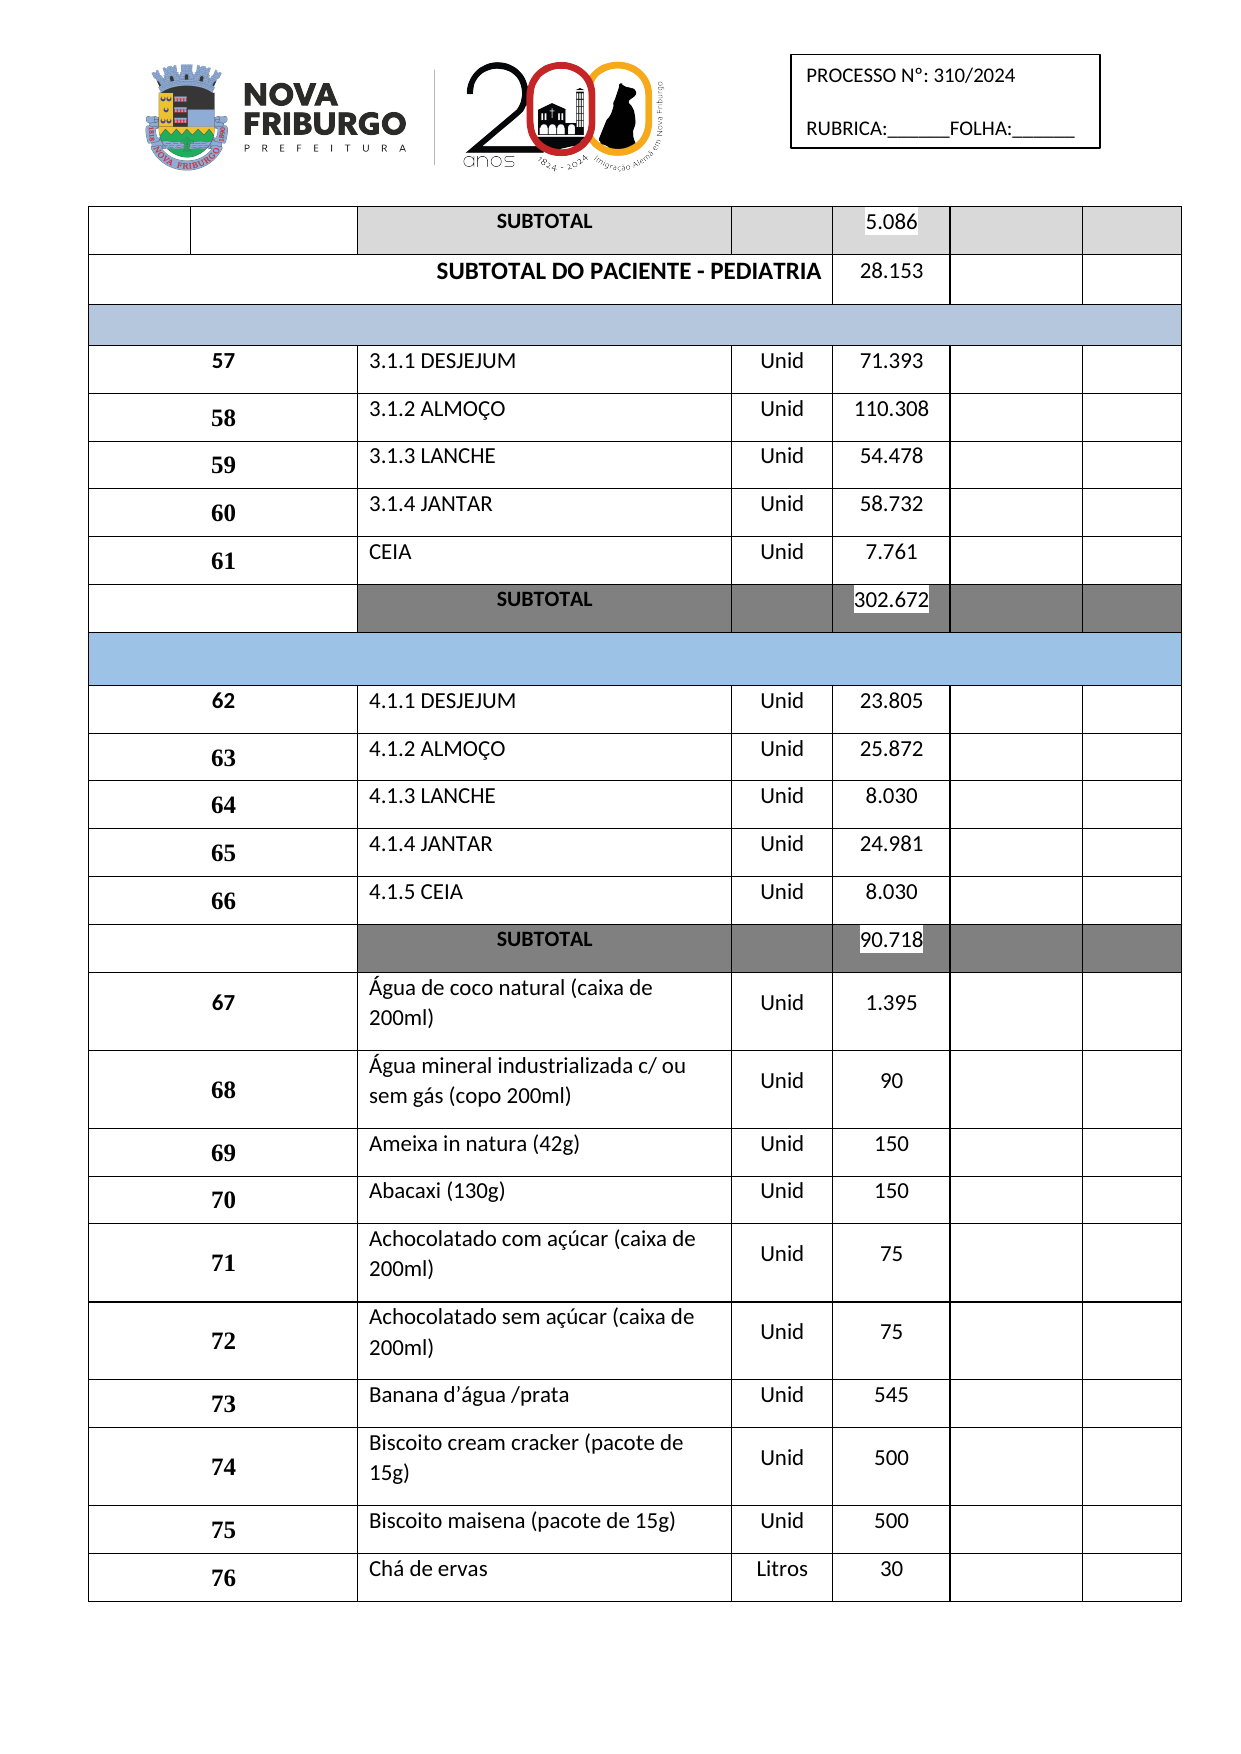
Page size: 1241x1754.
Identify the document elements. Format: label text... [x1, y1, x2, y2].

table_cell 3.1.2 ALMOÇO [358, 394, 731, 441]
table_cell 4.1.3 LANCHE [358, 781, 731, 828]
table_cell 4.1.5 CEIA [358, 877, 731, 924]
table_cell Unid [732, 973, 832, 1050]
table_cell [1083, 1554, 1181, 1601]
table_cell 75 [89, 1506, 357, 1553]
table_cell 57 [89, 346, 357, 393]
table_cell 90.718 [833, 925, 949, 972]
table_cell 58 [89, 394, 357, 441]
table_cell 5.086 [833, 207, 949, 254]
table_cell 4.1.1 DESJEJUM [358, 686, 731, 733]
table_cell 69 [89, 1129, 357, 1176]
table_cell SUBTOTAL [358, 207, 731, 254]
table_cell Unid [732, 1303, 832, 1379]
table_cell [951, 394, 1082, 441]
table_cell 150 [833, 1129, 949, 1176]
table_cell Unid [732, 394, 832, 441]
table_cell [1083, 1224, 1181, 1301]
table_cell [951, 686, 1082, 733]
table_cell 500 [833, 1428, 949, 1505]
table_cell 3.1.1 DESJEJUM [358, 346, 731, 393]
table_cell 545 [833, 1380, 949, 1427]
table_cell 71 [89, 1224, 357, 1301]
table_cell [1083, 1380, 1181, 1427]
table_cell 8.030 [833, 877, 949, 924]
table_cell 67 [89, 973, 357, 1050]
table_cell 76 [89, 1554, 357, 1601]
table_cell [732, 207, 832, 254]
table_cell Banana d’água /prata [358, 1380, 731, 1427]
table_cell 65 [89, 829, 357, 876]
table_cell Abacaxi (130g) [358, 1177, 731, 1223]
table_cell [732, 585, 832, 632]
table_cell Unid [732, 877, 832, 924]
table_cell Unid [732, 537, 832, 584]
table_cell CEIA [358, 537, 731, 584]
table_cell 90 [833, 1051, 949, 1128]
table_cell [1083, 1051, 1181, 1128]
table_cell [89, 585, 357, 632]
table_cell [951, 1380, 1082, 1427]
table_cell [1083, 585, 1181, 632]
table_cell [1083, 537, 1181, 584]
table_cell [951, 1554, 1082, 1601]
table_cell 23.805 [833, 686, 949, 733]
table_cell [1083, 346, 1181, 393]
table_cell [951, 781, 1082, 828]
table_cell [951, 925, 1082, 972]
table_cell 75 [833, 1303, 949, 1379]
table_cell [1083, 442, 1181, 488]
table_cell Água mineral industrializada c/ ou sem gás (copo 200ml) [358, 1051, 731, 1128]
table_cell [951, 207, 1082, 254]
table_cell 64 [89, 781, 357, 828]
table_cell [951, 537, 1082, 584]
table_cell Unid [732, 1380, 832, 1427]
table_cell Ameixa in natura (42g) [358, 1129, 731, 1176]
table_cell Unid [732, 829, 832, 876]
table_cell 3.1.4 JANTAR [358, 489, 731, 536]
table_cell [89, 633, 1181, 685]
table_cell 63 [89, 734, 357, 780]
table_cell SUBTOTAL [358, 585, 731, 632]
table_cell 1.395 [833, 973, 949, 1050]
table_cell 72 [89, 1303, 357, 1379]
table_cell 28.153 [833, 255, 949, 304]
table_cell 61 [89, 537, 357, 584]
table_cell 70 [89, 1177, 357, 1223]
table_cell 24.981 [833, 829, 949, 876]
table_cell 110.308 [833, 394, 949, 441]
table_cell [951, 585, 1082, 632]
table_cell Biscoito maisena (pacote de 15g) [358, 1506, 731, 1553]
table_cell 71.393 [833, 346, 949, 393]
table_cell [951, 1506, 1082, 1553]
table_cell [951, 1303, 1082, 1379]
table_cell Achocolatado sem açúcar (caixa de 200ml) [358, 1303, 731, 1379]
table_cell 62 [89, 686, 357, 733]
table_cell [1083, 686, 1181, 733]
table_cell 30 [833, 1554, 949, 1601]
table_cell [1083, 781, 1181, 828]
table_cell Litros [732, 1554, 832, 1601]
table_cell [1083, 207, 1181, 254]
table_cell 75 [833, 1224, 949, 1301]
table_cell 4.1.2 ALMOÇO [358, 734, 731, 780]
table_cell Unid [732, 781, 832, 828]
table_cell Chá de ervas [358, 1554, 731, 1601]
table_cell 25.872 [833, 734, 949, 780]
table_cell [951, 442, 1082, 488]
table_cell [951, 1129, 1082, 1176]
table_cell Unid [732, 1428, 832, 1505]
table_cell Água de coco natural (caixa de 200ml) [358, 973, 731, 1050]
table_cell 150 [833, 1177, 949, 1223]
table_cell Unid [732, 346, 832, 393]
table_cell [951, 346, 1082, 393]
table_cell Unid [732, 1051, 832, 1128]
table_cell 4.1.4 JANTAR [358, 829, 731, 876]
table_cell Unid [732, 442, 832, 488]
table_cell [1083, 1506, 1181, 1553]
table_cell [89, 207, 190, 254]
table_cell Unid [732, 1224, 832, 1301]
table_cell SUBTOTAL DO PACIENTE - PEDIATRIA [89, 255, 832, 304]
table_cell SUBTOTAL [358, 925, 731, 972]
table_cell [951, 255, 1082, 304]
table_cell Unid [732, 734, 832, 780]
table_cell 59 [89, 442, 357, 488]
table_cell [89, 305, 1181, 345]
table_cell 74 [89, 1428, 357, 1505]
table_cell 54.478 [833, 442, 949, 488]
table_cell 8.030 [833, 781, 949, 828]
table_cell Unid [732, 686, 832, 733]
table_cell 66 [89, 877, 357, 924]
table_cell Unid [732, 1129, 832, 1176]
table_cell [951, 1428, 1082, 1505]
table_cell 58.732 [833, 489, 949, 536]
table_cell [732, 925, 832, 972]
table_cell [951, 489, 1082, 536]
table_cell [1083, 1303, 1181, 1379]
table_cell 500 [833, 1506, 949, 1553]
table_cell [1083, 489, 1181, 536]
picture [118, 29, 696, 200]
table_cell [1083, 255, 1181, 304]
table_cell 3.1.3 LANCHE [358, 442, 731, 488]
table_cell [951, 973, 1082, 1050]
table_cell 73 [89, 1380, 357, 1427]
table_cell [1083, 925, 1181, 972]
table_cell 302.672 [833, 585, 949, 632]
table_cell 68 [89, 1051, 357, 1128]
table_cell [89, 925, 357, 972]
table_cell 7.761 [833, 537, 949, 584]
table_cell [1083, 973, 1181, 1050]
table_cell Achocolatado com açúcar (caixa de 200ml) [358, 1224, 731, 1301]
table_cell [1083, 829, 1181, 876]
table_cell Unid [732, 489, 832, 536]
table_cell Unid [732, 1177, 832, 1223]
table_cell [1083, 1177, 1181, 1223]
table_cell [951, 1224, 1082, 1301]
table_cell [951, 877, 1082, 924]
table_cell [951, 1051, 1082, 1128]
table_cell [951, 734, 1082, 780]
table_cell [1083, 394, 1181, 441]
table_cell 60 [89, 489, 357, 536]
table_cell Unid [732, 1506, 832, 1553]
table_cell [1083, 877, 1181, 924]
table_cell [1083, 1129, 1181, 1176]
table_cell Biscoito cream cracker (pacote de 15g) [358, 1428, 731, 1505]
table_cell [951, 1177, 1082, 1223]
table_cell [951, 829, 1082, 876]
table_cell [1083, 734, 1181, 780]
table_cell [1083, 1428, 1181, 1505]
